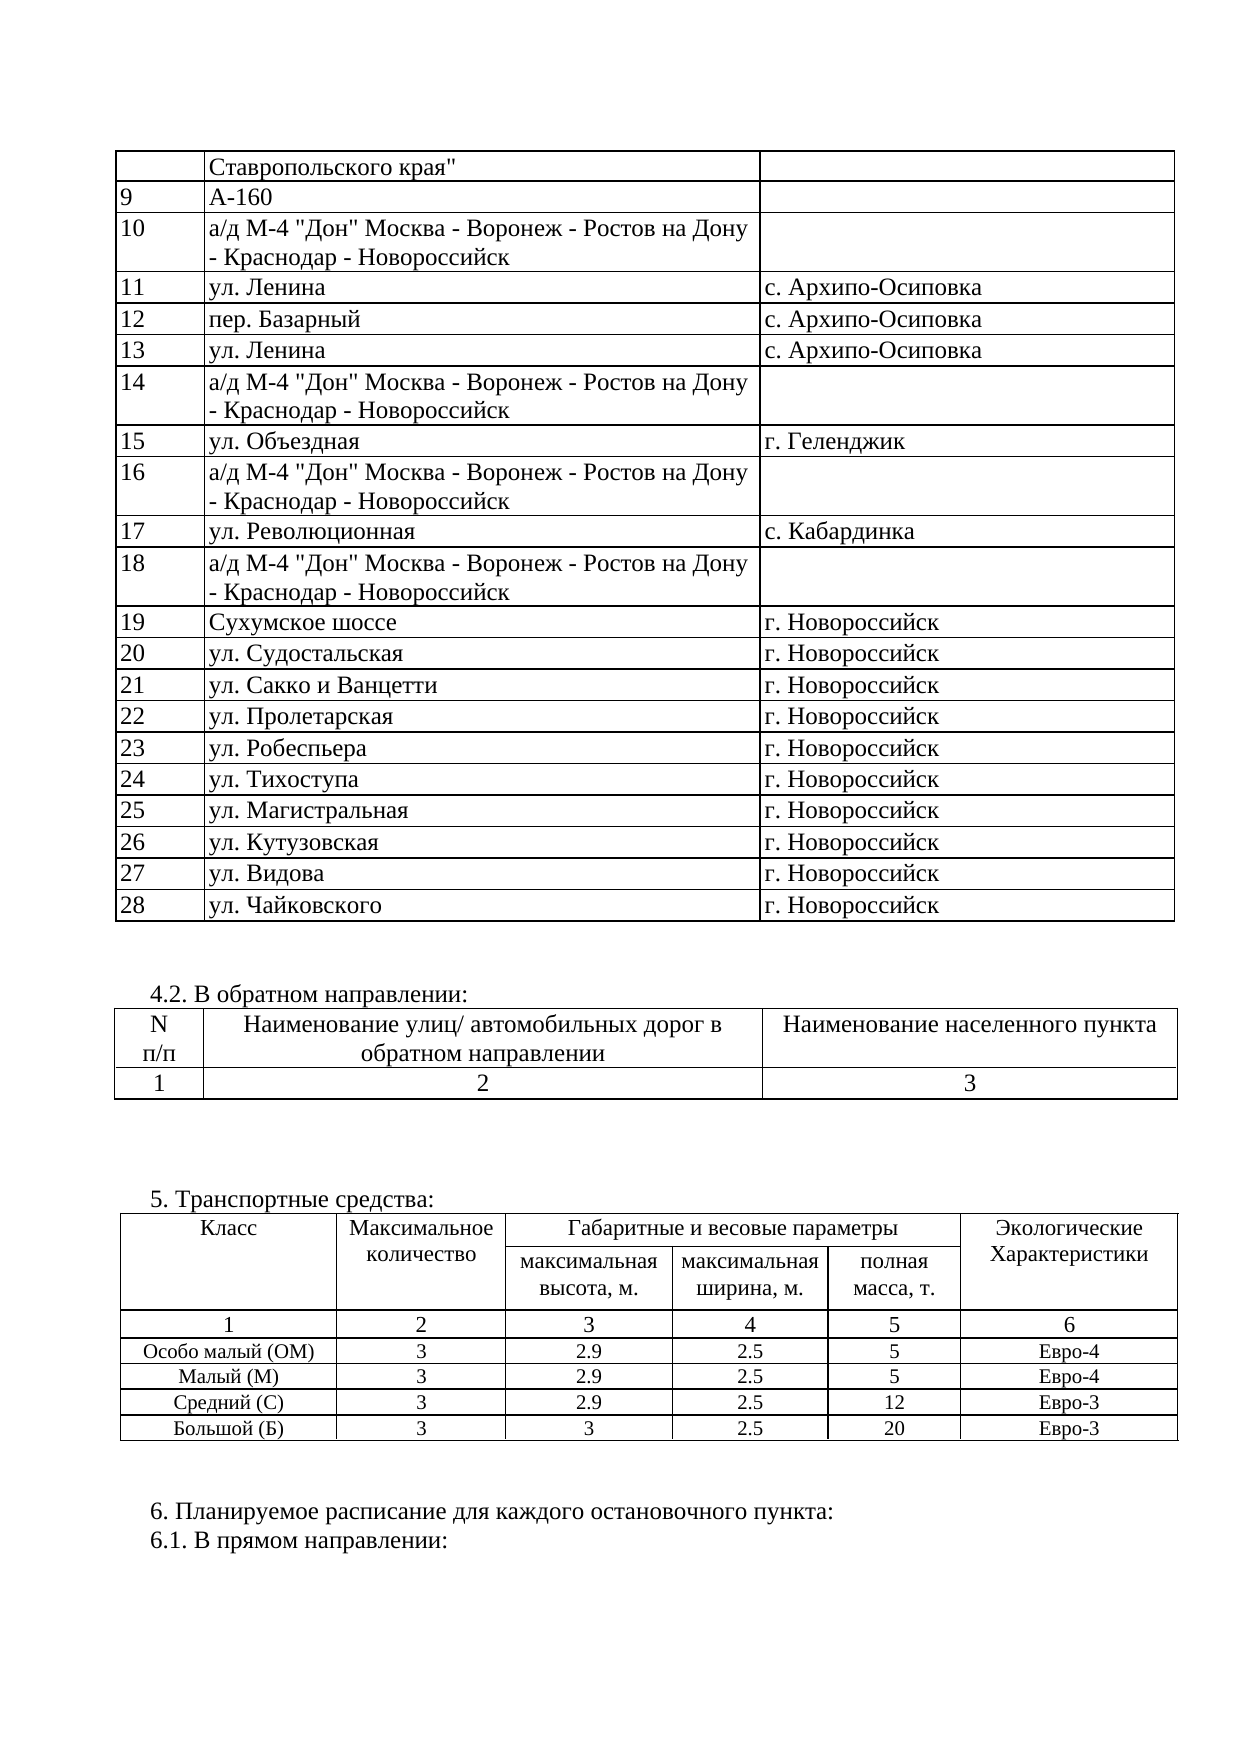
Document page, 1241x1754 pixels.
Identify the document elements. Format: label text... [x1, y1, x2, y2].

table_cell 14 [117, 367, 204, 424]
table_cell 1 [121, 1311, 336, 1337]
table_cell 28 [117, 890, 204, 920]
table_cell 2.9 [506, 1390, 672, 1414]
table_cell 4 [673, 1311, 827, 1337]
table_cell 3 [337, 1364, 505, 1388]
table_cell 3 [506, 1311, 672, 1337]
table_cell 1 [115, 1068, 203, 1098]
table_cell с. Архипо-Осиповка [761, 304, 1174, 334]
table_cell а/д М-4 "Дон" Москва - Воронеж - Ростов на Дону - Краснодар - Новороссийск [205, 367, 759, 424]
table_cell 2.9 [506, 1364, 672, 1388]
table_cell Евро-3 [961, 1416, 1177, 1439]
table_cell Средний (С) [121, 1390, 336, 1414]
table_cell 19 [117, 607, 204, 637]
table_cell [761, 213, 1174, 271]
table_cell 2 [204, 1068, 762, 1098]
table_header Максимальное количество [337, 1214, 505, 1309]
table_cell Особо малый (ОМ) [121, 1339, 336, 1363]
table_cell г. Новороссийск [761, 827, 1174, 857]
table_cell 25 [117, 796, 204, 826]
table_cell ул. Робеспьера [205, 733, 759, 763]
table_cell с. Архипо-Осиповка [761, 272, 1174, 302]
table_cell [761, 182, 1174, 212]
table_header Класс [121, 1214, 336, 1309]
table_cell полная масса, т. [829, 1247, 960, 1309]
table_cell 15 [117, 426, 204, 456]
table_cell максимальная высота, м. [506, 1247, 672, 1309]
table_cell Евро-3 [961, 1390, 1177, 1414]
table_cell 23 [117, 733, 204, 763]
table_cell 2 [337, 1311, 505, 1337]
table_cell ул. Сакко и Ванцетти [205, 670, 759, 700]
table_cell Евро-4 [961, 1364, 1177, 1388]
table_cell [761, 367, 1174, 424]
table_cell ул. Ленина [205, 272, 759, 302]
table_cell г. Новороссийск [761, 859, 1174, 888]
table_cell А-160 [205, 182, 759, 212]
table_cell 21 [117, 670, 204, 700]
table_cell 27 [117, 859, 204, 888]
table_cell 5 [829, 1339, 960, 1363]
table_cell 3 [506, 1416, 672, 1439]
text 4.2. В обратном направлении: [150, 979, 1090, 1008]
table_cell [761, 457, 1174, 515]
table_header Наименование населенного пункта [763, 1009, 1177, 1067]
table_cell Евро-4 [961, 1339, 1177, 1363]
table_header Экологические Характеристики [961, 1214, 1177, 1309]
table_header N п/п [115, 1009, 203, 1067]
table_cell ул. Объездная [205, 426, 759, 456]
table_cell г. Новороссийск [761, 670, 1174, 700]
table_cell ул. Судостальская [205, 638, 759, 668]
table_cell 13 [117, 335, 204, 365]
table_header Наименование улиц/ автомобильных дорог в обратном направлении [204, 1009, 762, 1067]
table_cell 3 [763, 1067, 1177, 1098]
table_cell ул. Революционная [205, 516, 759, 546]
table_cell [761, 548, 1174, 605]
table_cell а/д М-4 "Дон" Москва - Воронеж - Ростов на Дону - Краснодар - Новороссийск [205, 548, 759, 605]
table_cell г. Новороссийск [761, 890, 1174, 920]
table_cell 2.5 [673, 1364, 827, 1388]
table_cell г. Новороссийск [761, 607, 1174, 637]
table_cell 3 [337, 1339, 505, 1363]
table_cell 3 [337, 1390, 505, 1414]
table_cell 5 [829, 1364, 960, 1388]
table_cell 2.5 [673, 1416, 827, 1439]
table_cell 9 [117, 182, 204, 212]
table_cell 12 [117, 304, 204, 334]
table_cell 5 [829, 1311, 960, 1337]
table_cell 20 [829, 1416, 960, 1439]
table_cell 2.9 [506, 1339, 672, 1363]
table_cell 18 [117, 548, 204, 605]
table_cell максимальная ширина, м. [673, 1247, 827, 1309]
table_cell ул. Кутузовская [205, 827, 759, 857]
table_cell 2.5 [673, 1390, 827, 1414]
text 6.1. В прямом направлении: [150, 1525, 1090, 1554]
table_cell 20 [117, 638, 204, 668]
table_cell а/д М-4 "Дон" Москва - Воронеж - Ростов на Дону - Краснодар - Новороссийск [205, 457, 759, 515]
table_cell Сухумское шоссе [205, 607, 759, 637]
table_cell г. Новороссийск [761, 701, 1174, 731]
table_cell 10 [117, 213, 204, 271]
table_cell г. Геленджик [761, 426, 1174, 456]
table_cell г. Новороссийск [761, 733, 1174, 763]
table_cell г. Новороссийск [761, 638, 1174, 668]
table_cell пер. Базарный [205, 304, 759, 334]
table_cell 6 [961, 1311, 1177, 1337]
table_cell 12 [829, 1390, 960, 1414]
text 5. Транспортные средства: [150, 1184, 1090, 1212]
table_cell с. Архипо-Осиповка [761, 335, 1174, 365]
table_cell 8 [117, 152, 204, 180]
table_cell Малый (М) [121, 1364, 336, 1388]
table_cell 16 [117, 457, 204, 515]
table_cell г. Новороссийск [761, 796, 1174, 826]
table_header Габаритные и весовые параметры [506, 1214, 960, 1246]
table_cell ул. Пролетарская [205, 701, 759, 731]
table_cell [205, 152, 759, 180]
table_cell с. Кабардинка [761, 516, 1174, 546]
table_cell 2.5 [673, 1339, 827, 1363]
table_cell ул. Чайковского [205, 890, 759, 920]
table_cell 11 [117, 272, 204, 302]
text 6. Планируемое расписание для каждого остановочного пункта: [150, 1496, 1090, 1525]
table_cell ул. Магистральная [205, 796, 759, 826]
table_cell ул. Тихоступа [205, 764, 759, 794]
table_cell а/д М-4 "Дон" Москва - Воронеж - Ростов на Дону - Краснодар - Новороссийск [205, 213, 759, 271]
table_cell 3 [337, 1416, 505, 1439]
table_cell ул. Ленина [205, 335, 759, 365]
table_cell ул. Видова [205, 859, 759, 888]
table_cell 22 [117, 701, 204, 731]
table_cell 26 [117, 827, 204, 857]
table_cell г. Новороссийск [761, 764, 1174, 794]
table_cell Большой (Б) [121, 1416, 336, 1439]
table_cell 24 [117, 764, 204, 794]
table_cell 17 [117, 516, 204, 546]
table_cell [761, 152, 1174, 180]
